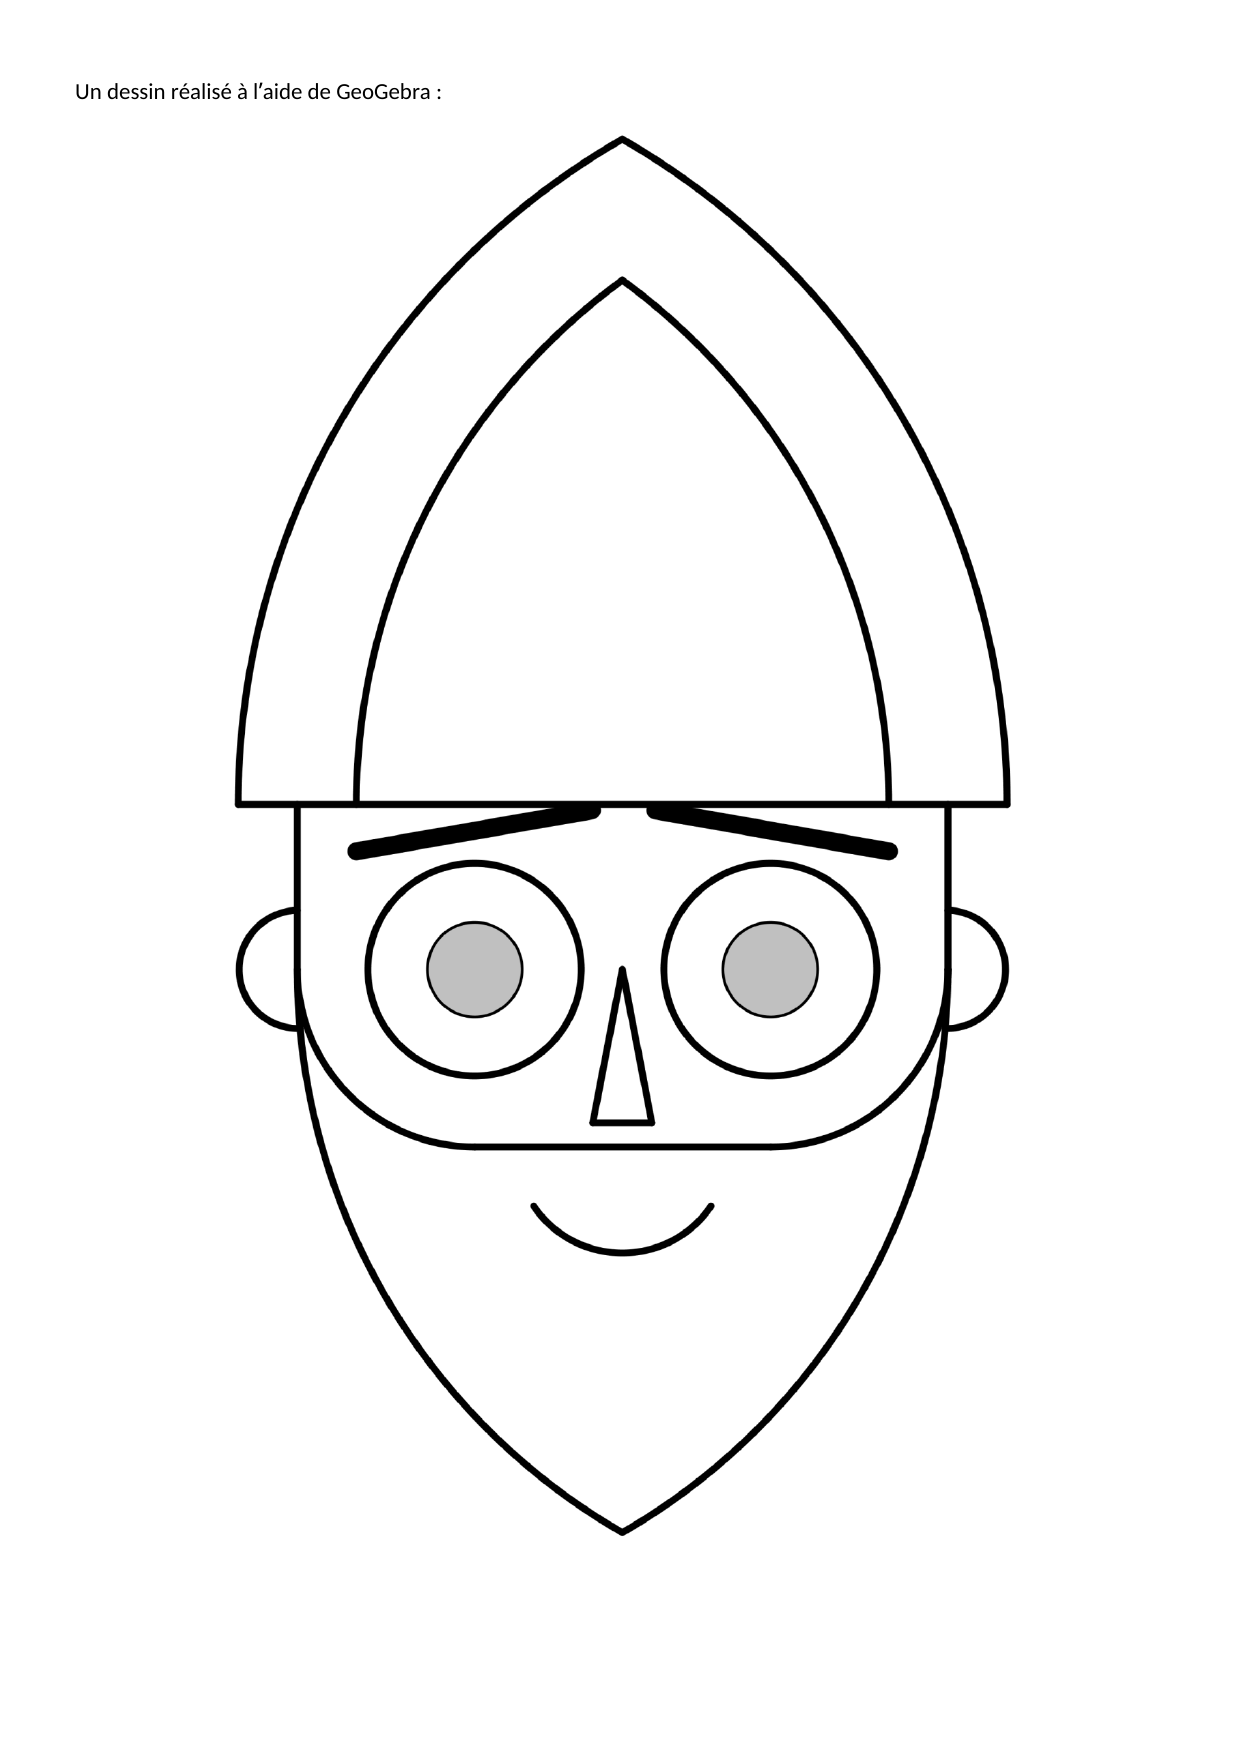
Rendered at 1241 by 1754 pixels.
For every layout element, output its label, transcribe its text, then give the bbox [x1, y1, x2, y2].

picture [177, 106, 1064, 1541]
text Un dessin réalisé à l’aide de GeoGebra : [75, 75, 1165, 106]
